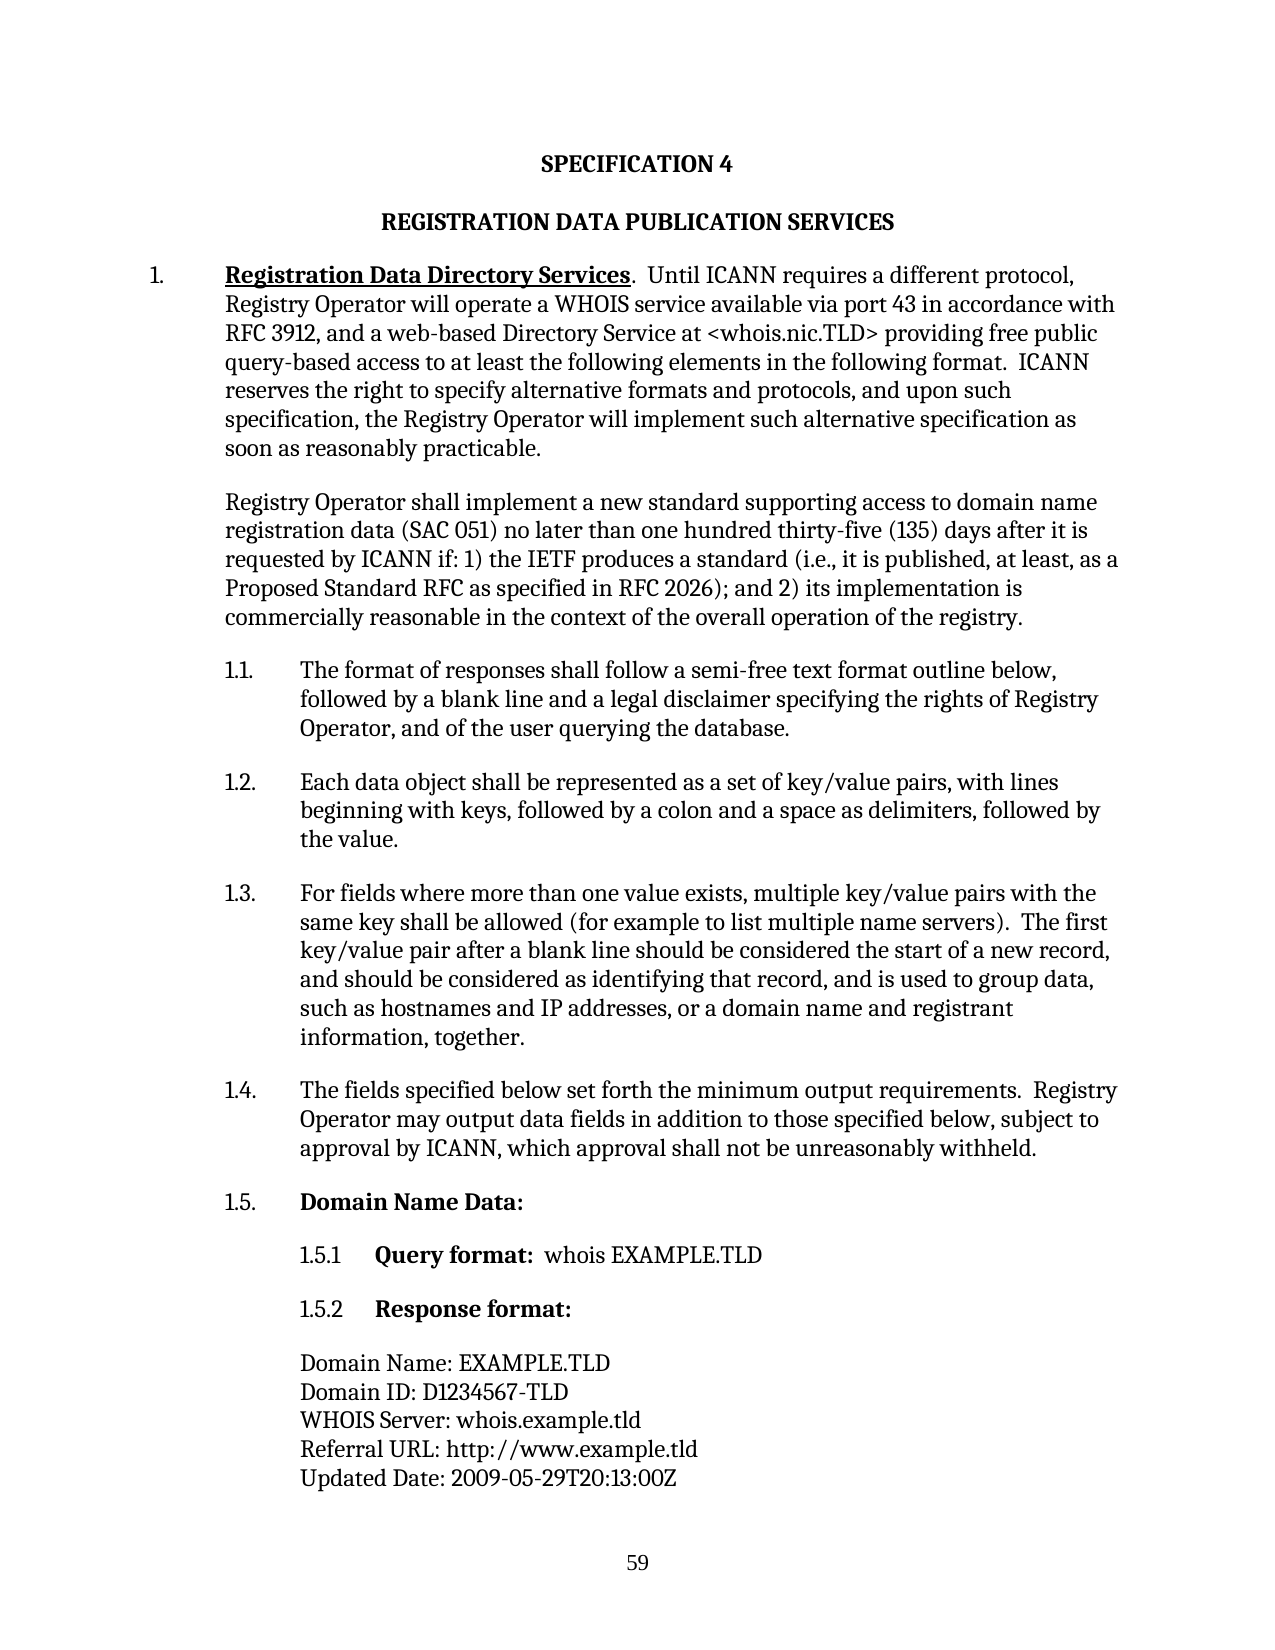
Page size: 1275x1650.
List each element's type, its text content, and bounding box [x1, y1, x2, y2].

text REGISTRATION DATA PUBLICATION SERVICES [150, 150, 1125, 236]
text Registry Operator shall implement a new standard supporting access to domain name registration data (SAC 051) no later than one hundred thirty-five (135) days after it is requested by ICANN if: 1) the IETF produces a standard (i.e., it is published, at least, as a Proposed Standard RFC as specified in RFC 2026); and 2) its implementation is commercially reasonable in the context of the overall operation of the registry. [225, 487, 1125, 631]
text Query format: whois EXAMPLE.TLD [300, 1241, 1125, 1270]
text Each data object shall be represented as a set of key/value pairs, with lines beginning with keys, followed by a colon and a space as delimiters, followed by the value. [225, 767, 1125, 854]
text For fields where more than one value exists, multiple key/value pairs with the same key shall be allowed (for example to list multiple name servers). The first key/value pair after a blank line should be considered the start of a new record, and should be considered as identifying that record, and is used to group data, such as hostnames and IP addresses, or a domain name and registrant information, together. [225, 879, 1125, 1051]
text Registration Data Directory Services. Until ICANN requires a different protocol, Registry Operator will operate a WHOIS service available via port 43 in accordance with RFC 3912, and a web-based Directory Service at <whois.nic.TLD> providing free public query-based access to at least the following elements in the following format. ICANN reserves the right to specify alternative formats and protocols, and upon such specification, the Registry Operator will implement such alternative specification as soon as reasonably practicable. [150, 261, 1125, 462]
text The fields specified below set forth the minimum output requirements. Registry Operator may output data fields in addition to those specified below, subject to approval by ICANN, which approval shall not be unreasonably withheld. [225, 1076, 1125, 1162]
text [300, 1349, 1125, 1492]
text Domain Name Data: [225, 1187, 1125, 1216]
text The format of responses shall follow a semi-free text format outline below, followed by a blank line and a legal disclaimer specifying the rights of Registry Operator, and of the user querying the database. [225, 656, 1125, 742]
text Response format: [300, 1295, 1125, 1324]
